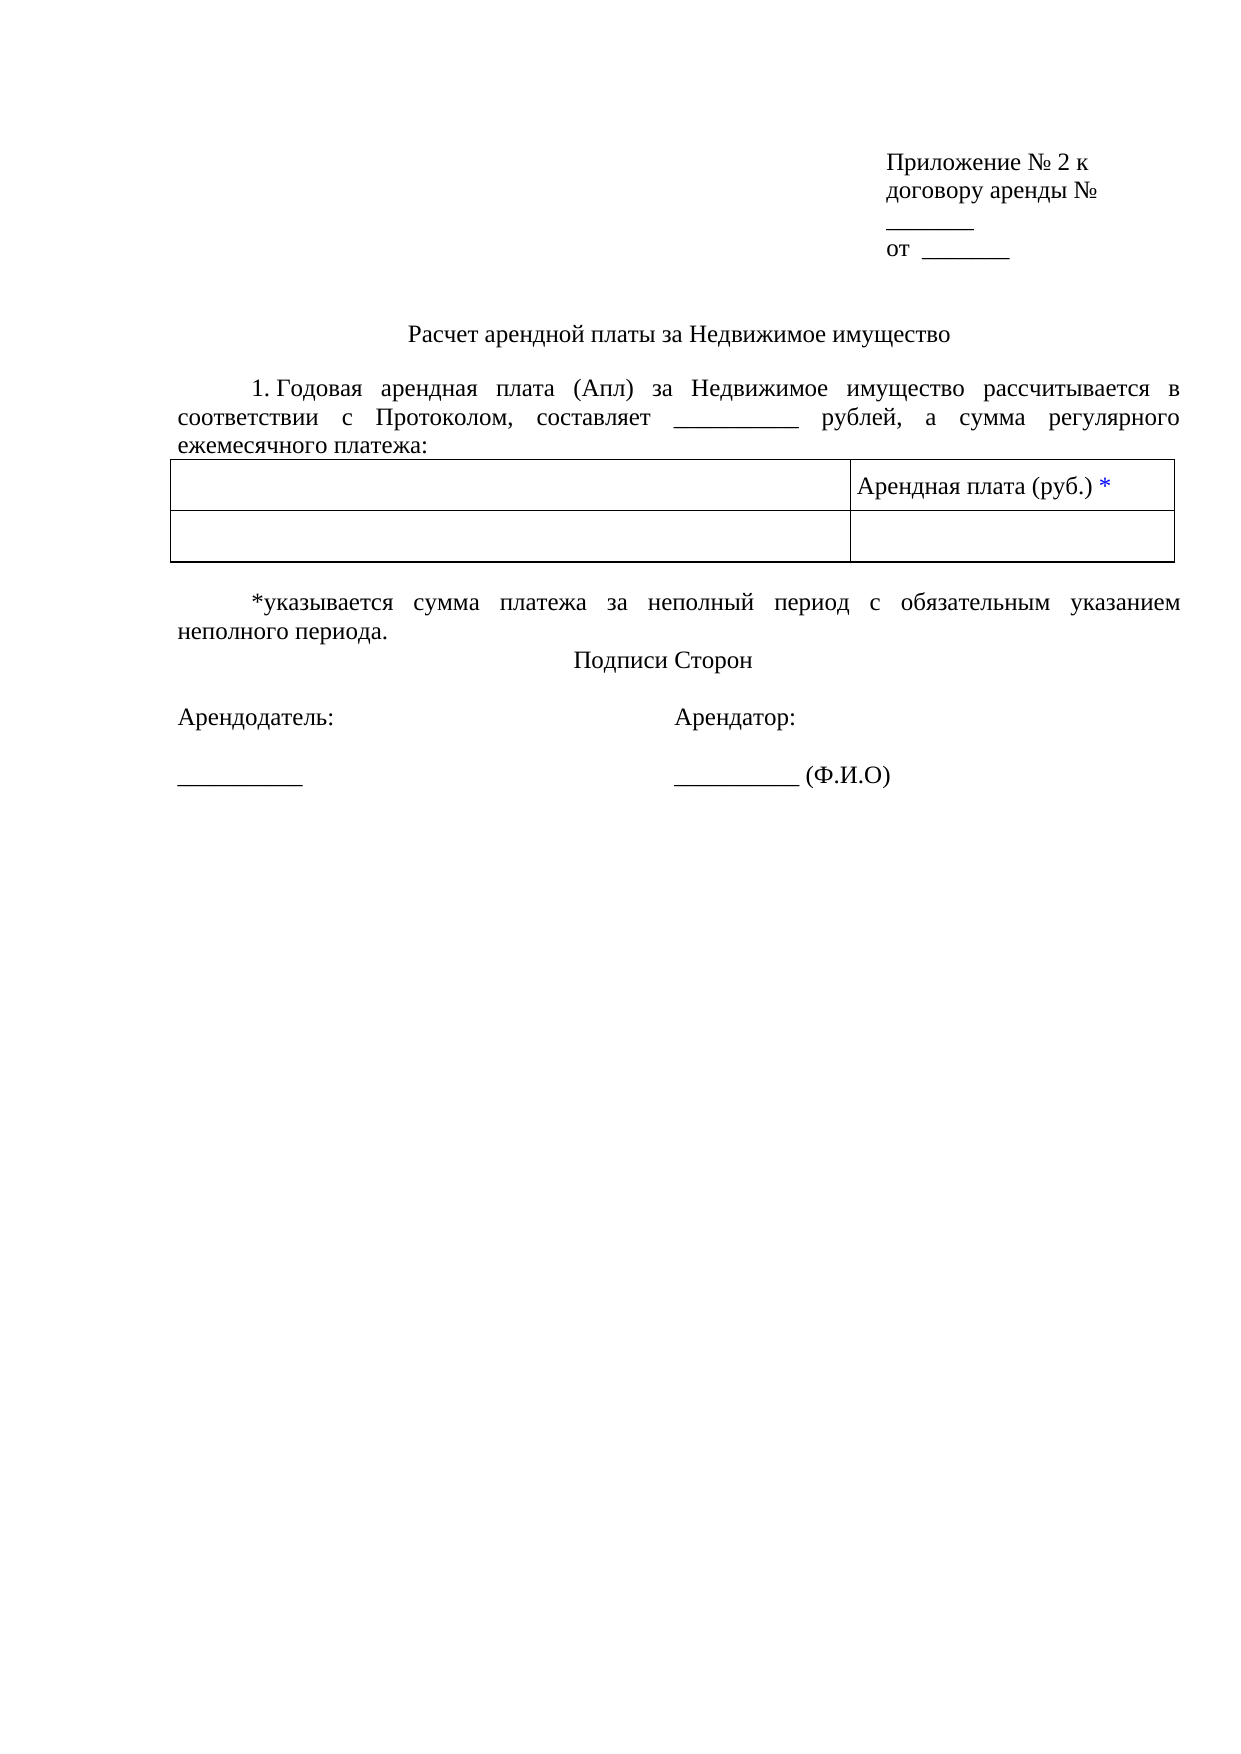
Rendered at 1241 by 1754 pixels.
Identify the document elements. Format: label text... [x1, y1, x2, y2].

text 1. Годовая арендная плата (Апл) за Недвижимое имущество рассчитывается в соответствии с Протоколом, составляет __________ рублей, а сумма регулярного ежемесячного платежа: [177, 373, 1181, 459]
text *указывается сумма платежа за неполный период с обязательным указанием неполного периода. [177, 587, 1181, 645]
table_cell Арендатор: [663, 703, 1160, 760]
table_header Подписи Сторон [166, 645, 1160, 702]
table_cell [171, 511, 850, 561]
table_cell __________ [166, 760, 663, 817]
table_cell [851, 511, 1174, 561]
table_cell Арендодатель: [166, 703, 663, 760]
table_header Арендная плата (руб.) * [851, 460, 1174, 510]
list от _______ [886, 233, 1181, 262]
table_cell __________ (Ф.И.О) [663, 760, 1160, 817]
list Приложение № 2 к договору аренды № _______ [886, 147, 1181, 233]
text Расчет арендной платы за Недвижимое имущество [177, 319, 1181, 348]
table_header [171, 460, 850, 510]
